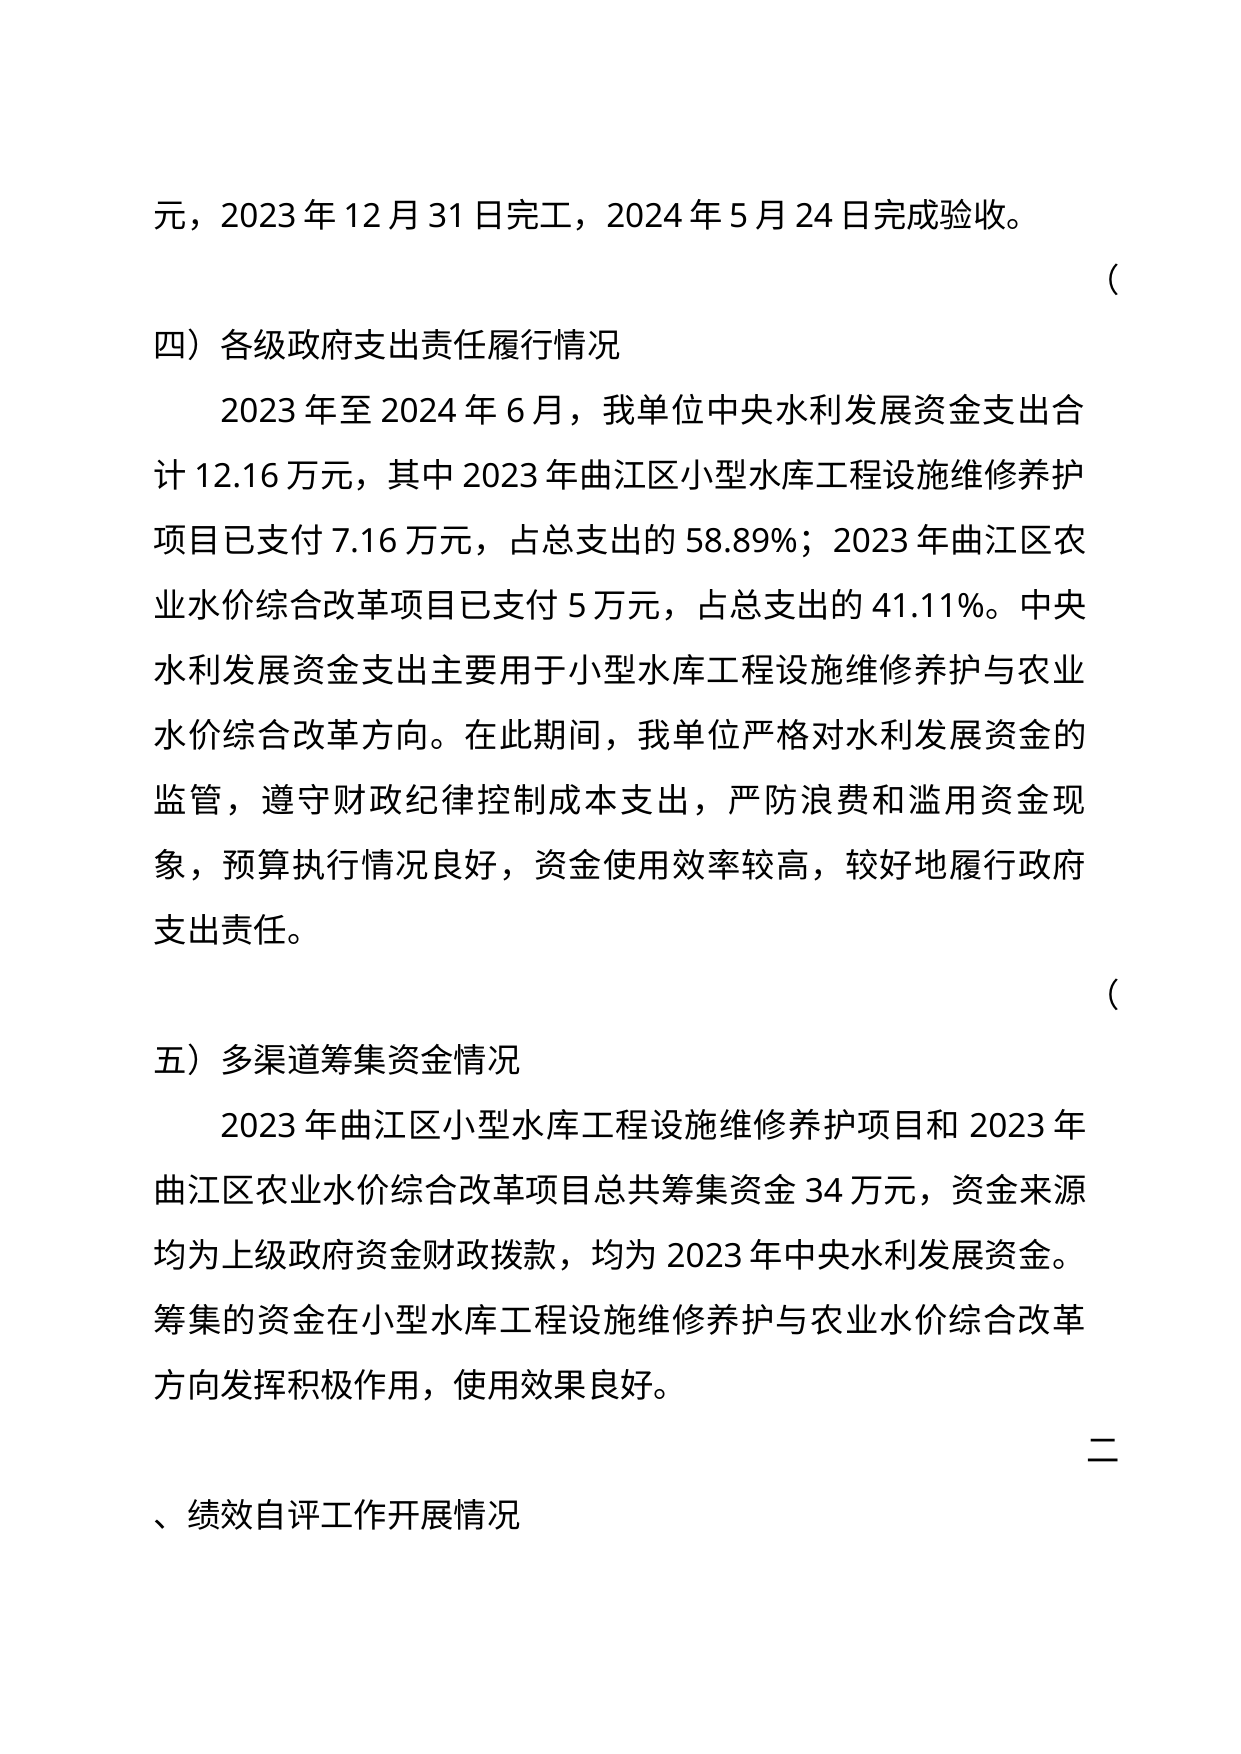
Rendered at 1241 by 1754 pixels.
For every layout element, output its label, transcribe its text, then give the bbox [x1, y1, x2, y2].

text （五）多渠道筹集资金情况 [153, 961, 1087, 1091]
subtitle （四）各级政府支出责任履行情况 [153, 246, 1087, 376]
text 2023年至2024年6月，我单位中央水利发展资金支出合计12.16万元，其中2023年曲江区小型水库工程设施维修养护项目已支付7.16万元，占总支出的58.89%；2023年曲江区农业水价综合改革项目已支付5万元，占总支出的41.11%。中央水利发展资金支出主要用于小型水库工程设施维修养护与农业水价综合改革方向。在此期间，我单位严格对水利发展资金的监管，遵守财政纪律控制成本支出，严防浪费和滥用资金现象，预算执行情况良好，资金使用效率较高，较好地履行政府支出责任。 [153, 376, 1087, 961]
text 2023年曲江区小型水库工程设施维修养护项目和2023年曲江区农业水价综合改革项目总共筹集资金34万元，资金来源均为上级政府资金财政拨款，均为2023年中央水利发展资金。筹集的资金在小型水库工程设施维修养护与农业水价综合改革方向发挥积极作用，使用效果良好。 [153, 1091, 1087, 1416]
text 二、绩效自评工作开展情况 [153, 1416, 1087, 1546]
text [153, 181, 1087, 246]
